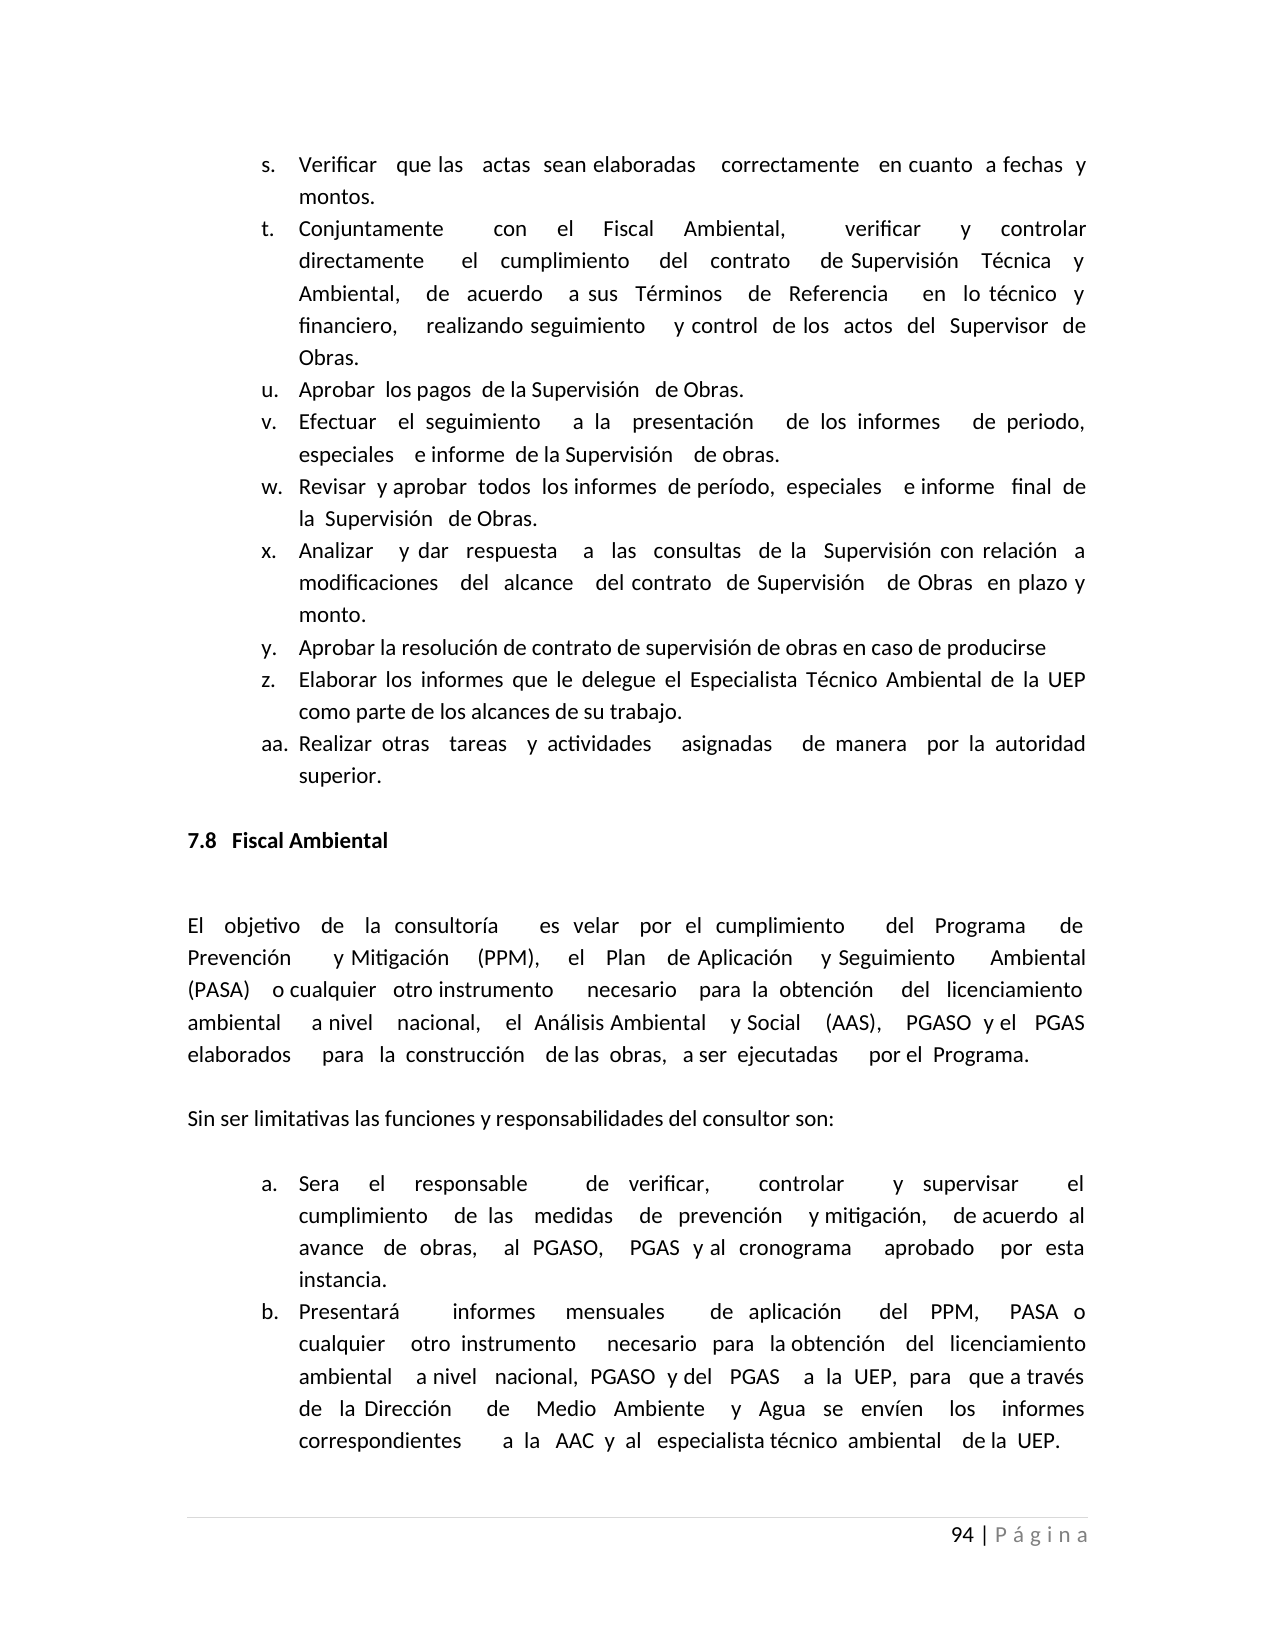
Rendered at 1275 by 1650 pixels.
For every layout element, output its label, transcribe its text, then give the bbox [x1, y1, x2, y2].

list Presentará informes mensuales de aplicación del PPM, PASA o cualquier otro instrumento necesario para la obtención del licenciamiento ambiental a nivel nacional, PGASO y del PGAS a la UEP, para que a través de la Dirección de Medio Ambiente y Agua se envíen los informes correspondientes a la AAC y al especialista técnico ambiental de la UEP. [261, 1297, 1088, 1454]
list Verificar que las actas sean elaboradas correctamente en cuanto a fechas y montos. [261, 150, 1088, 210]
list Conjuntamente con el Fiscal Ambiental, verificar y controlar directamente el cumplimiento del contrato de Supervisión Técnica y Ambiental, de acuerdo a sus Términos de Referencia en lo técnico y financiero, realizando seguimiento y control de los actos del Supervisor de Obras. [261, 214, 1088, 371]
text Sin ser limitativas las funciones y responsabilidades del consultor son: [187, 1104, 1088, 1132]
list Revisar y aprobar todos los informes de período, especiales e informe final de la Supervisión de Obras. [261, 472, 1088, 532]
list Realizar otras tareas y actividades asignadas de manera por la autoridad superior. [261, 729, 1088, 789]
list Sera el responsable de verificar, controlar y supervisar el cumplimiento de las medidas de prevención y mitigación, de acuerdo al avance de obras, al PGASO, PGAS y al cronograma aprobado por esta instancia. [261, 1169, 1088, 1293]
list Elaborar los informes que le delegue el Especialista Técnico Ambiental de la UEP como parte de los alcances de su trabajo. [261, 665, 1088, 725]
list Analizar y dar respuesta a las consultas de la Supervisión con relación a modificaciones del alcance del contrato de Supervisión de Obras en plazo y monto. [261, 536, 1088, 629]
text 7.8 Fiscal Ambiental [187, 826, 1088, 854]
list Aprobar la resolución de contrato de supervisión de obras en caso de producirse [261, 633, 1088, 661]
text El objetivo de la consultoría es velar por el cumplimiento del Programa de Prevención y Mitigación (PPM), el Plan de Aplicación y Seguimiento Ambiental (PASA) o cualquier otro instrumento necesario para la obtención del licenciamiento ambiental a nivel nacional, el Análisis Ambiental y Social (AAS), PGASO y el PGAS elaborados para la construcción de las obras, a ser ejecutadas por el Programa. [187, 911, 1088, 1068]
list Efectuar el seguimiento a la presentación de los informes de periodo, especiales e informe de la Supervisión de obras. [261, 407, 1088, 468]
list Aprobar los pagos de la Supervisión de Obras. [261, 375, 1088, 403]
